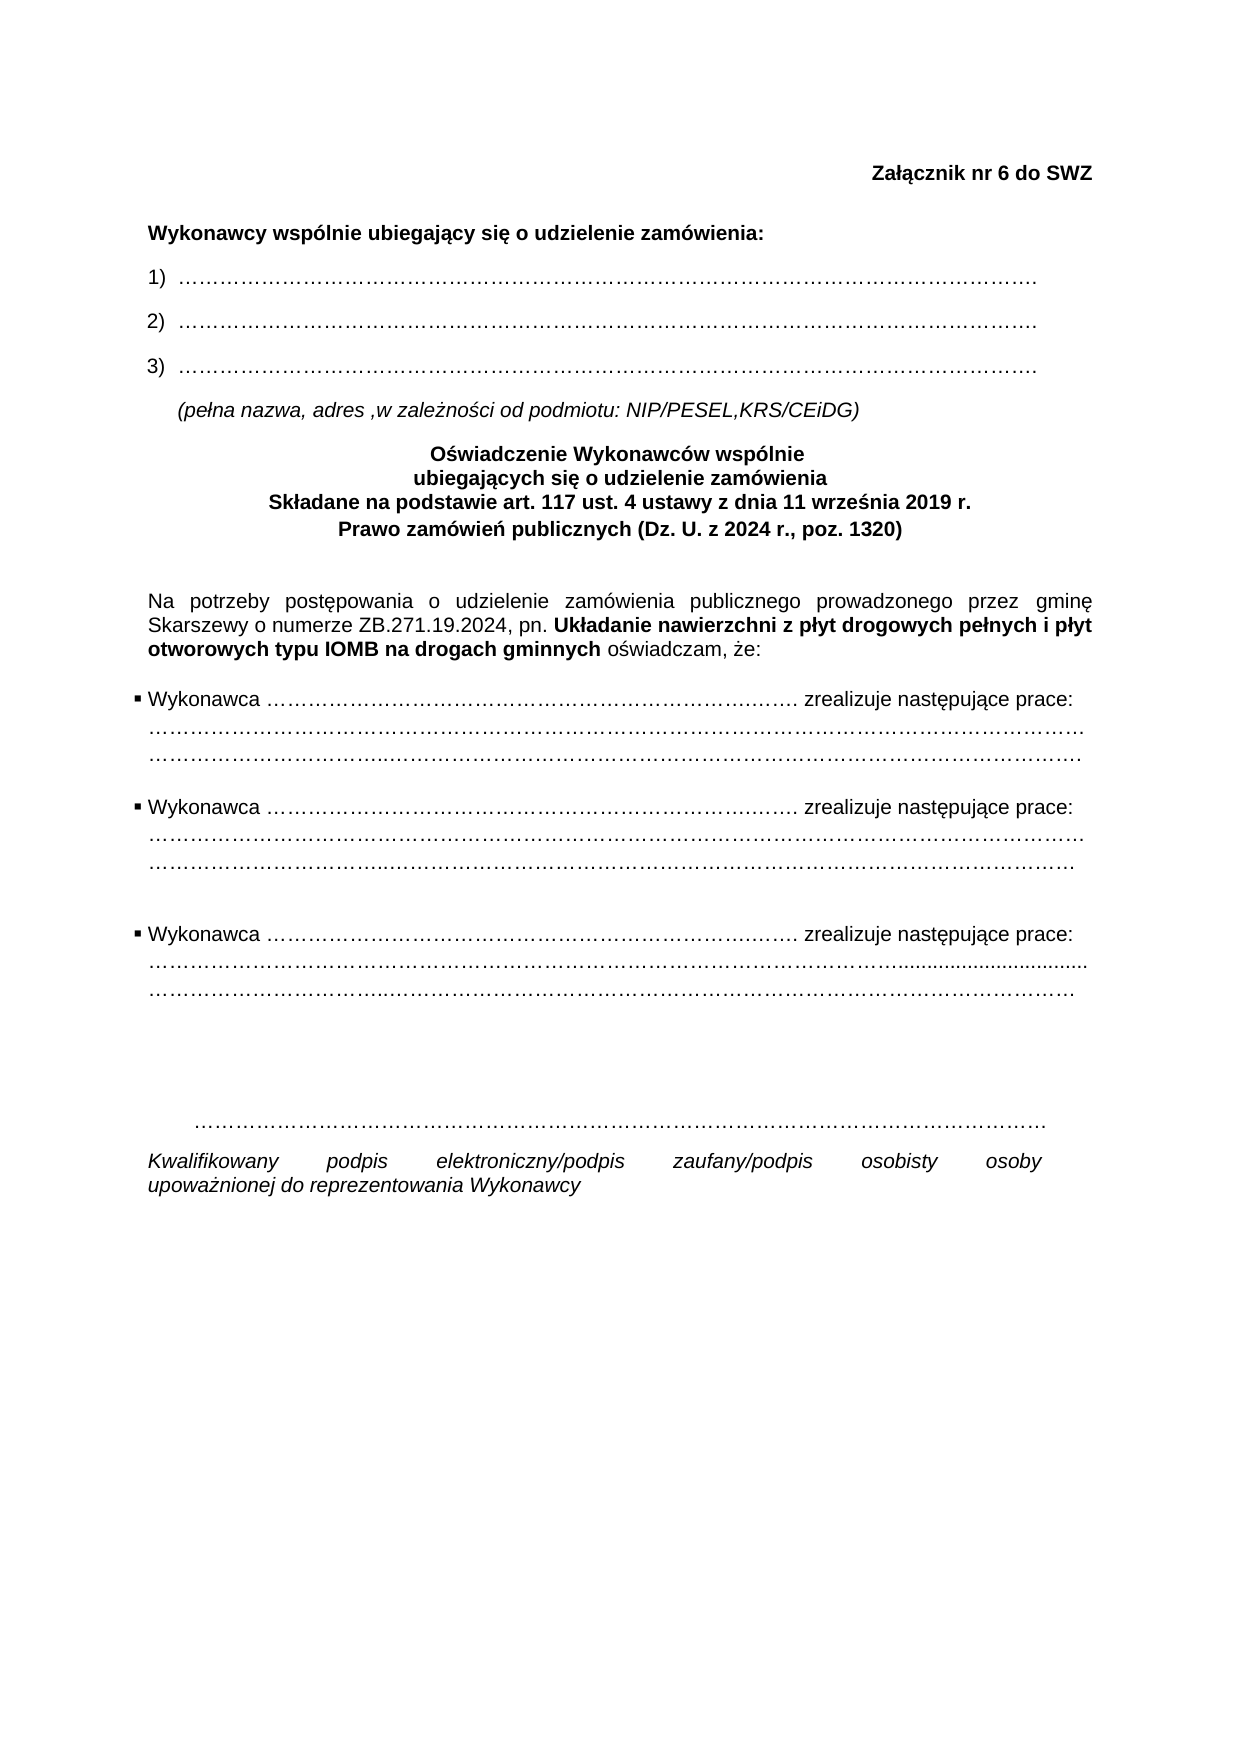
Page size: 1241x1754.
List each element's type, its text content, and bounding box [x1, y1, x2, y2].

text Składane na podstawie art. 117 ust. 4 ustawy z dnia 11 września 2019 r. [148, 490, 1092, 514]
text ……………………………..……………………………………………………………………………………… [148, 977, 1092, 1001]
text Prawo zamówień publicznych (Dz. U. z 2024 r., poz. 1320) [148, 517, 1092, 541]
list ……………………………………………………………………………………………………………. [147, 353, 1092, 377]
list ……………………………………………………………………………………………………………. [147, 309, 1092, 333]
text ……………………………..……………………………………………………………………………………… [148, 850, 1092, 874]
list ……………………………………………………………………………………………………………. [148, 265, 1092, 289]
text ……………………………..………………………………………………………………………………………. [148, 742, 1092, 766]
subtitle Oświadczenie Wykonawców wspólnie ubiegających się o udzielenie zamówienia [148, 442, 1092, 490]
text (pełna nazwa, adres ,w zależności od podmiotu: NIP/PESEL,KRS/CEiDG) [177, 398, 1092, 422]
text Załącznik nr 6 do SWZ [148, 161, 1092, 185]
list Wykonawca …………………………………………………………….……. zrealizuje następujące prace: ……………………………………………………………………………………………………………………… [133, 687, 1092, 739]
text …………………………………………………………………………………………………………… [148, 1109, 1092, 1133]
text Kwalifikowany podpis elektroniczny/podpis zaufany/podpis osobisty osoby upoważnionej do reprezentowania Wykonawcy [148, 1149, 1092, 1197]
text Wykonawcy wspólnie ubiegający się o udzielenie zamówienia: [148, 221, 1092, 245]
list Wykonawca …………………………………………………………….……. zrealizuje następujące prace: ……………………………………………………………………………………………………………………… [133, 795, 1092, 846]
text Na potrzeby postępowania o udzielenie zamówienia publicznego prowadzonego przez gminę Skarszewy o numerze ZB.271.19.2024, pn. Układanie nawierzchni z płyt drogowych pełnych i płyt otworowych typu IOMB na drogach gminnych oświadczam, że: [148, 589, 1092, 661]
list Wykonawca …………………………………………………………….……. zrealizuje następujące prace: ………………………………………………………………………………………………................................. [133, 921, 1092, 973]
